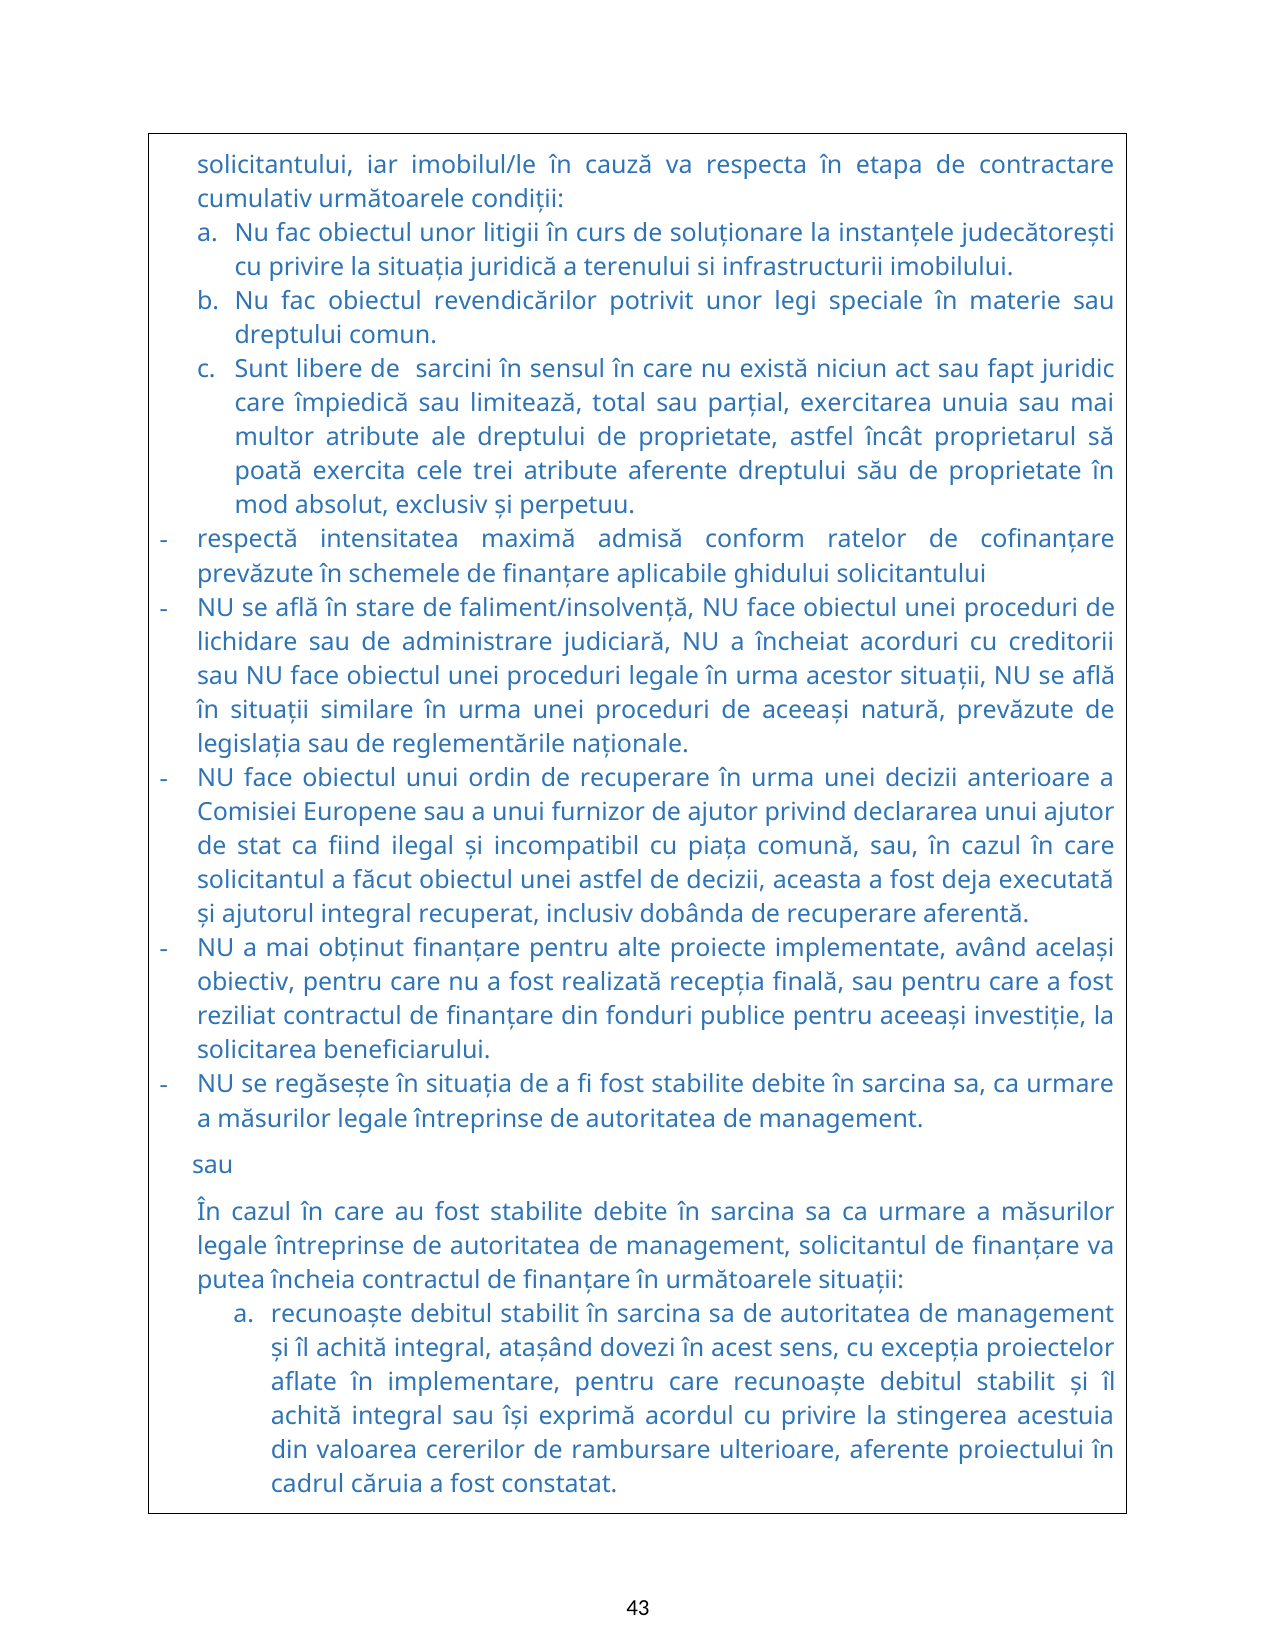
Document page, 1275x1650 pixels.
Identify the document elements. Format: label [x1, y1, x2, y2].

table_header [149, 134, 1126, 1512]
